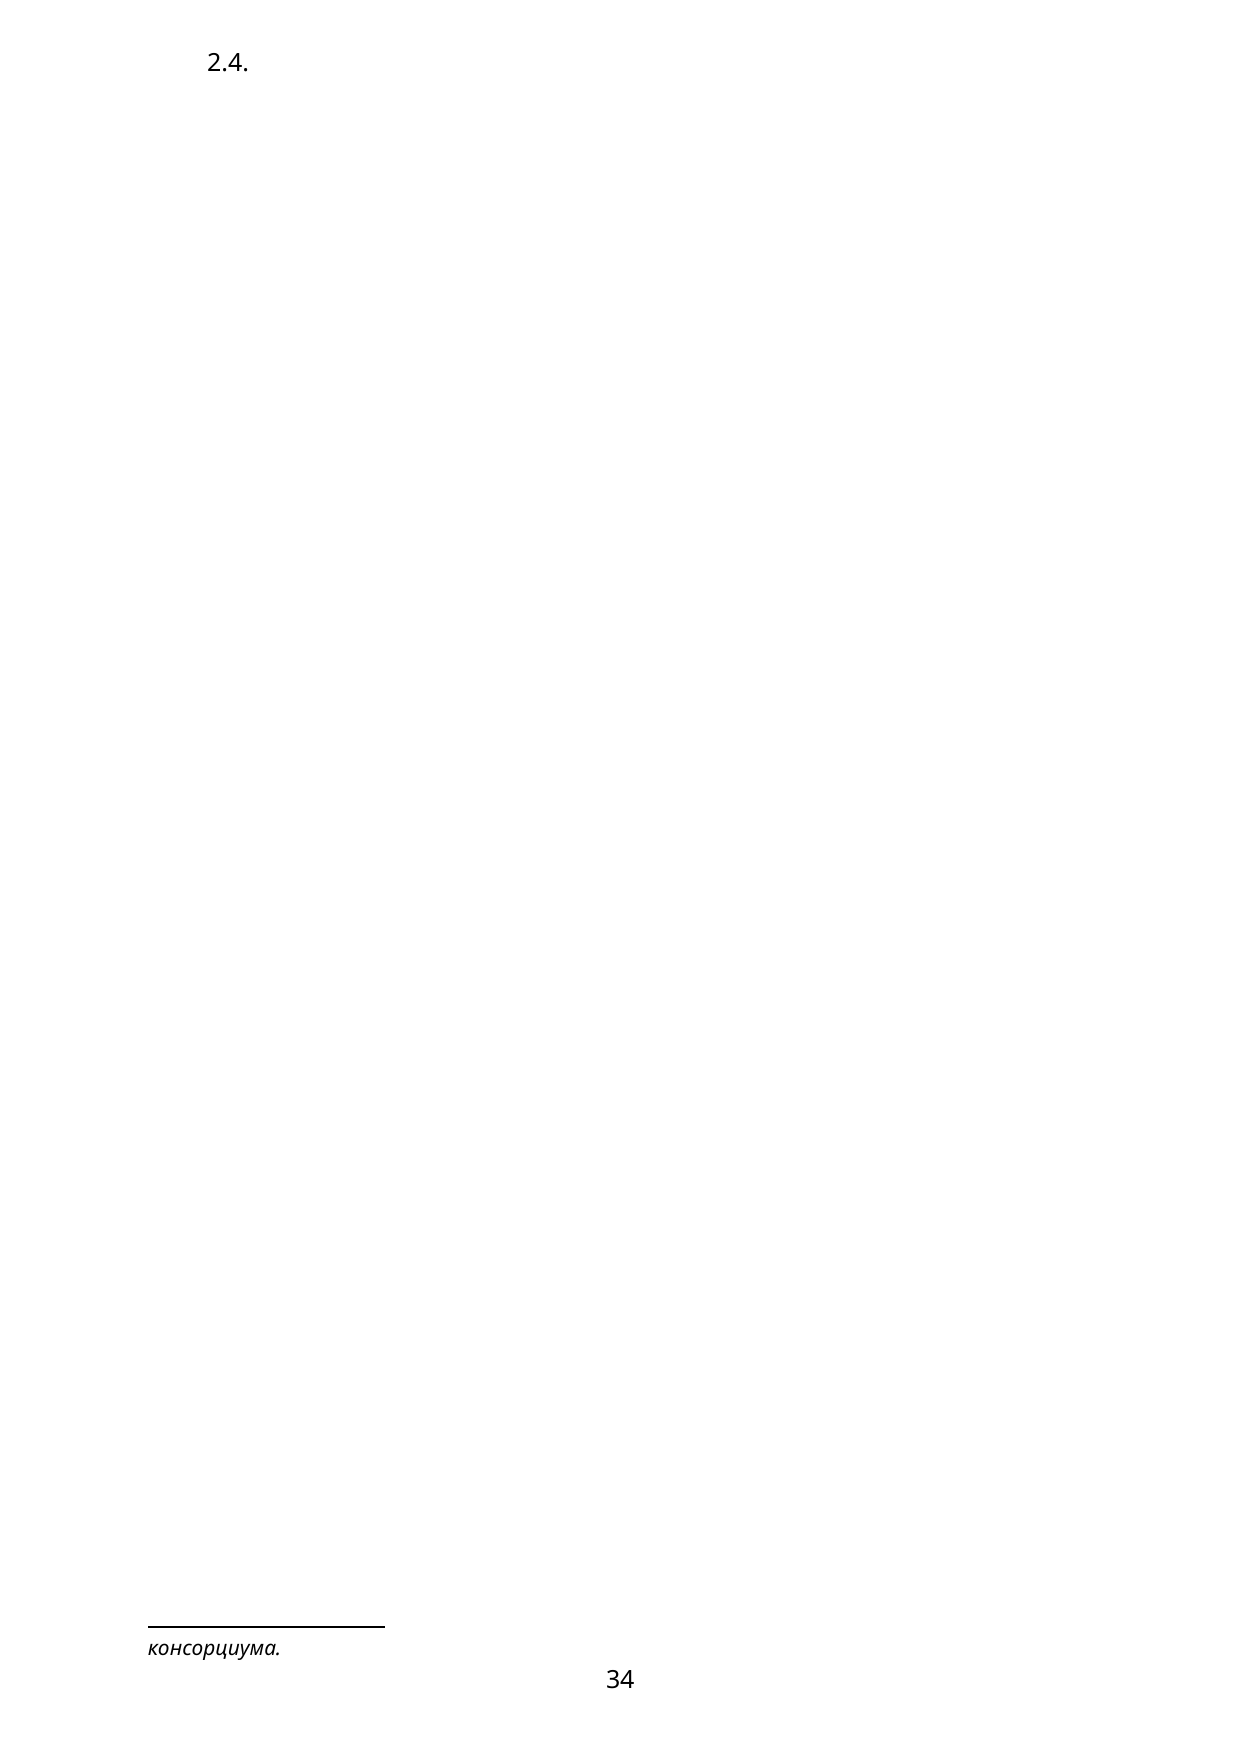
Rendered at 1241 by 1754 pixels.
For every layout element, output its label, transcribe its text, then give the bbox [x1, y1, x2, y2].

text 2.4. [148, 44, 1092, 78]
